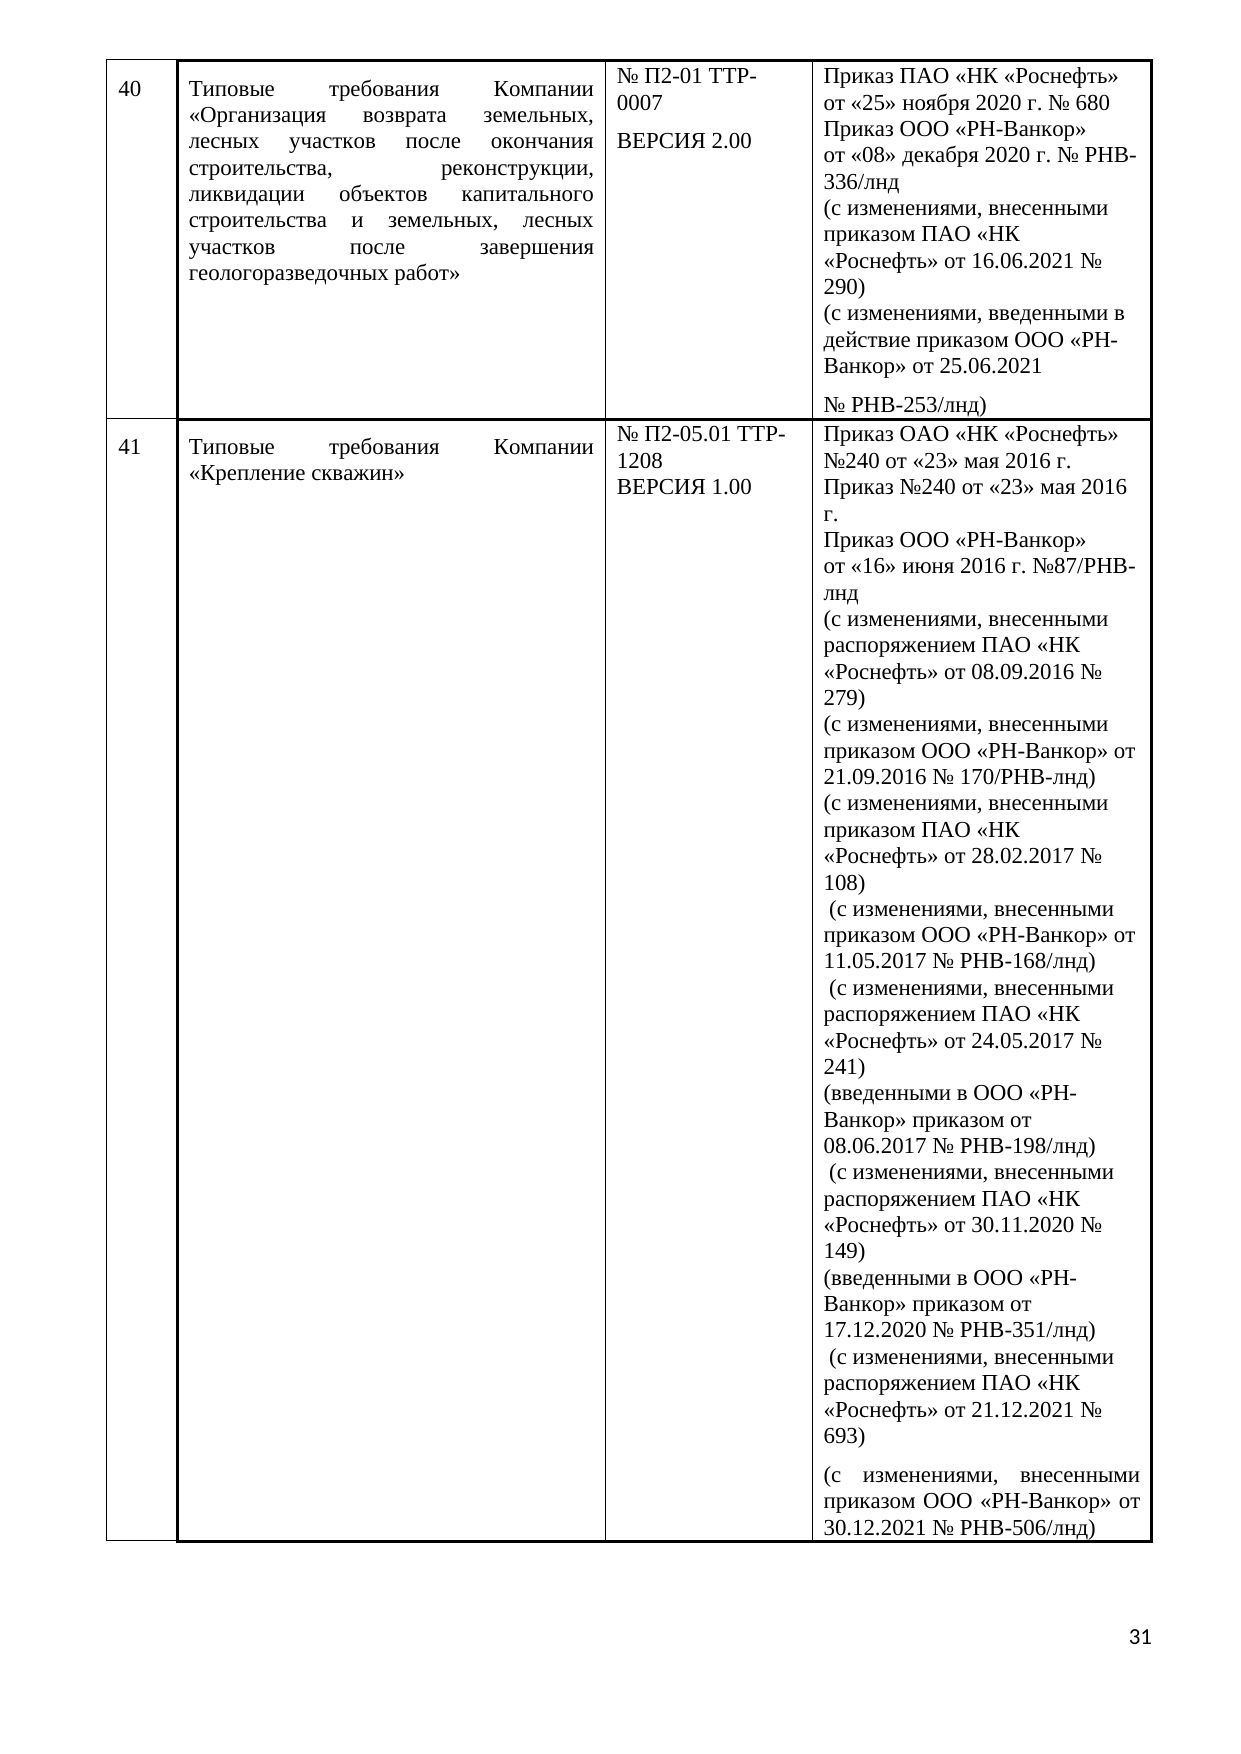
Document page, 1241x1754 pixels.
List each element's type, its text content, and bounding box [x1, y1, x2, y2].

table_cell Приказ ОАО «НК «Роснефть» №240 от «23» мая 2016 г. Приказ №240 от «23» мая 2016 г. Приказ ООО «РН-Ванкор» от «16» июня 2016 г. №87/РНВ-лнд (с изменениями, внесенными распоряжением ПАО «НК «Роснефть» от 08.09.2016 № 279) (с изменениями, внесенными приказом ООО «РН-Ванкор» от 21.09.2016 № 170/РНВ-лнд) (с изменениями, внесенными приказом ПАО «НК «Роснефть» от 28.02.2017 № 108) (с изменениями, внесенными приказом ООО «РН-Ванкор» от 11.05.2017 № РНВ-168/лнд) (с изменениями, внесенными распоряжением ПАО «НК «Роснефть» от 24.05.2017 № 241) (введенными в ООО «РН-Ванкор» приказом от 08.06.2017 № РНВ-198/лнд) (с изменениями, внесенными распоряжением ПАО «НК «Роснефть» от 30.11.2020 № 149) (введенными в ООО «РН-Ванкор» приказом от 17.12.2020 № РНВ-351/лнд) (с изменениями, внесенными распоряжением ПАО «НК «Роснефть» от 21.12.2021 № 693) (с изменениями, внесенными приказом ООО «РН-Ванкор» от 30.12.2021 № РНВ-506/лнд) [813, 421, 1150, 1540]
table_cell Типовые требования Компании «Организация возврата земельных, лесных участков после окончания строительства, реконструкции, ликвидации объектов капитального строительства и земельных, лесных участков после завершения геологоразведочных работ» [179, 62, 605, 417]
table_cell № П2-05.01 ТТР-1208 ВЕРСИЯ 1.00 [606, 421, 812, 1540]
table_cell 41 [107, 419, 176, 1540]
table_cell Типовые требования Компании «Крепление скважин» [179, 421, 605, 1540]
table_cell № П2-01 ТТР-0007 ВЕРСИЯ 2.00 [606, 62, 812, 417]
table_cell Приказ ПАО «НК «Роснефть» от «25» ноября 2020 г. № 680 Приказ ООО «РН-Ванкор» от «08» декабря 2020 г. № РНВ-336/лнд (с изменениями, внесенными приказом ПАО «НК «Роснефть» от 16.06.2021 № 290) (с изменениями, введенными в действие приказом ООО «РН-Ванкор» от 25.06.2021 № РНВ-253/лнд) [813, 62, 1150, 417]
table_cell 40 [107, 60, 176, 417]
